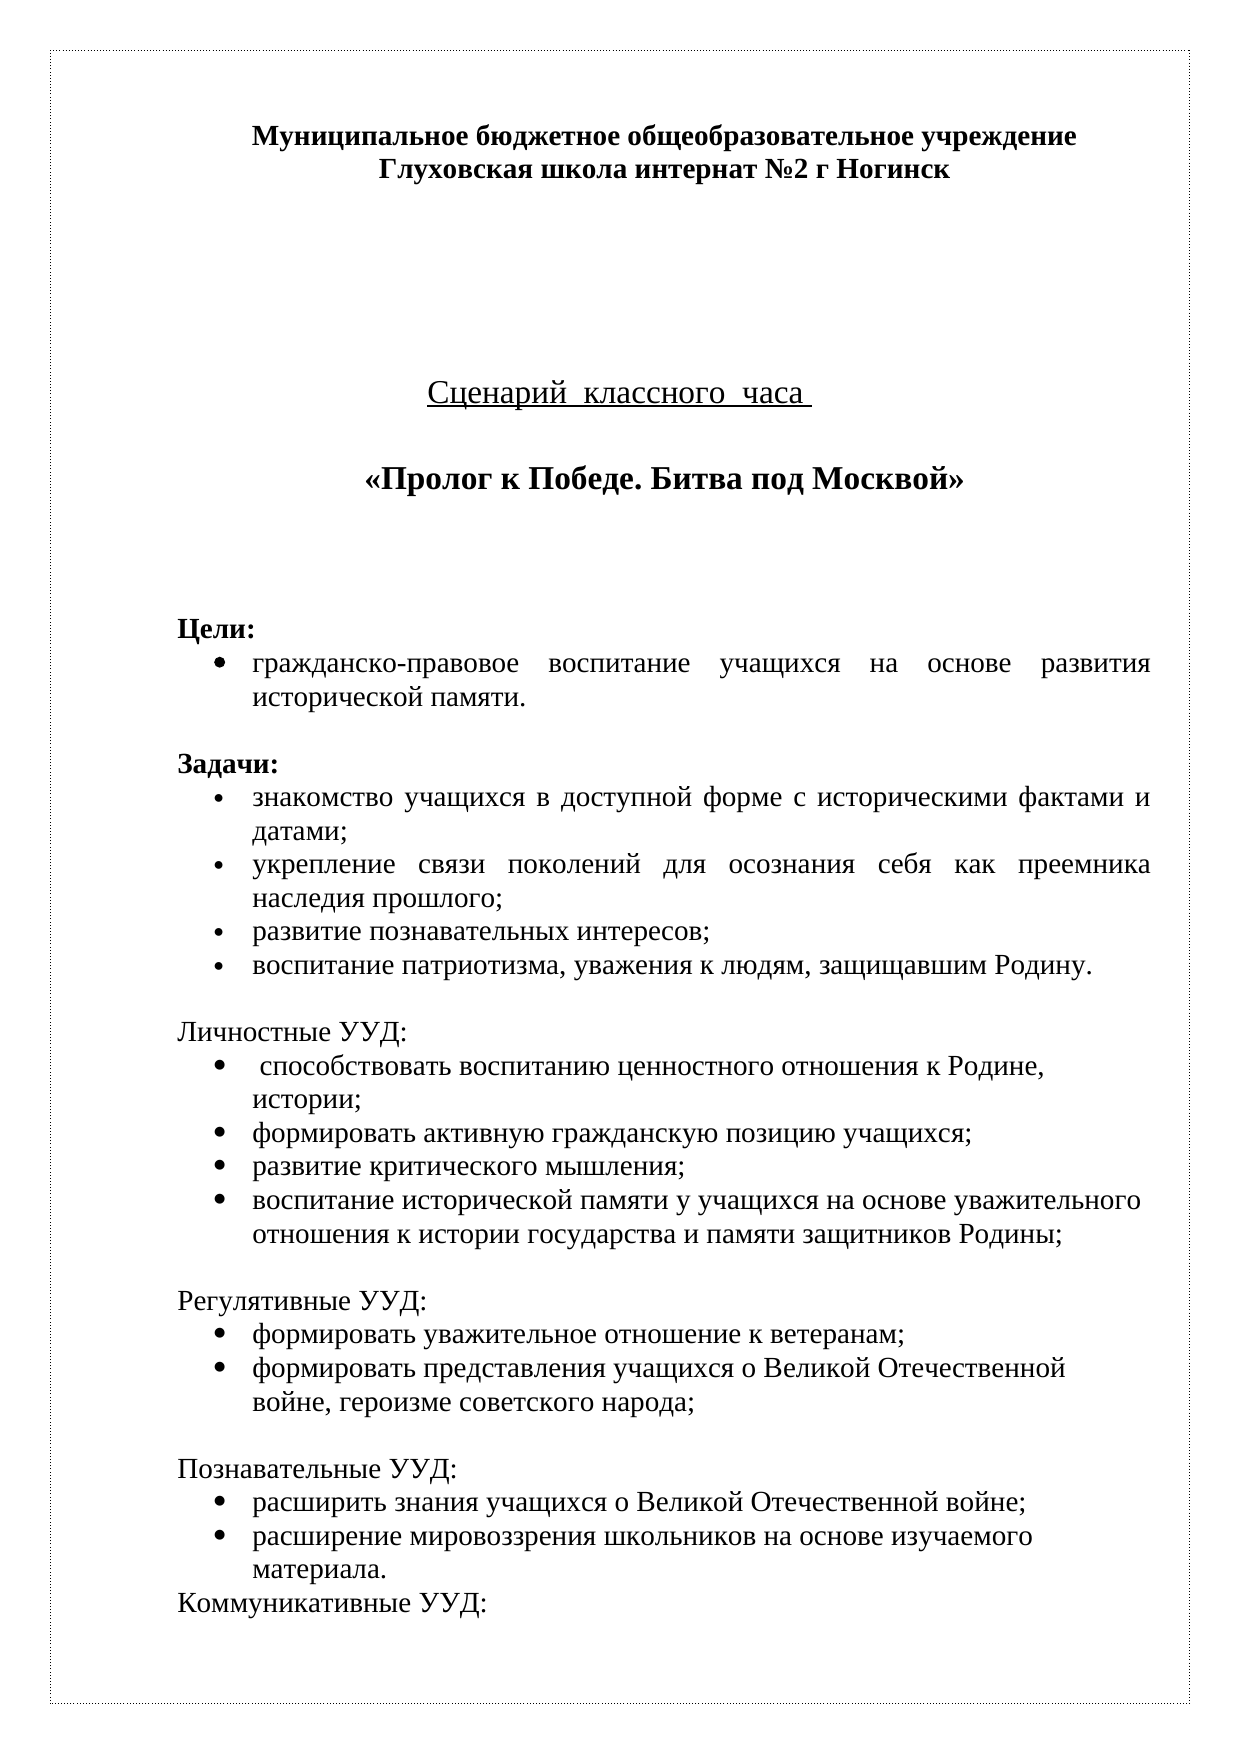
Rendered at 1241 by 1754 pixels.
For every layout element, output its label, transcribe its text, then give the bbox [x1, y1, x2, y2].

text «Пролог к Победе. Битва под Москвой» [177, 458, 1152, 497]
list знакомство учащихся в доступной форме с историческими фактами и датами; [214, 779, 1152, 846]
list развитие познавательных интересов; [214, 913, 1152, 947]
text Глуховская школа интернат №2 г Ногинск [177, 152, 1152, 185]
text Коммуникативные УУД: [177, 1585, 1152, 1619]
text Задачи: [177, 746, 1152, 779]
list формировать представления учащихся о Великой Отечественной войне, героизме советского народа; [214, 1350, 1152, 1417]
list формировать активную гражданскую позицию учащихся; [214, 1115, 1152, 1148]
text Муниципальное бюджетное общеобразовательное учреждение [177, 118, 1152, 152]
list развитие критического мышления; [214, 1148, 1152, 1182]
list расширение мировоззрения школьников на основе изучаемого материала. [214, 1518, 1152, 1585]
list гражданско-правовое воспитание учащихся на основе развития исторической памяти. [214, 645, 1152, 712]
text Познавательные УУД: [177, 1451, 1152, 1484]
list воспитание исторической памяти у учащихся на основе уважительного отношения к истории государства и памяти защитников Родины; [214, 1182, 1152, 1249]
list укрепление связи поколений для осознания себя как преемника наследия прошлого; [214, 846, 1152, 913]
text Сценарий классного часа [177, 372, 1152, 410]
text Личностные УУД: [177, 1014, 1152, 1048]
list расширить знания учащихся о Великой Отечественной войне; [214, 1484, 1152, 1518]
list формировать уважительное отношение к ветеранам; [214, 1316, 1152, 1350]
text Регулятивные УУД: [177, 1283, 1152, 1316]
text Цели: [177, 612, 1152, 645]
list воспитание патриотизма, уважения к людям, защищавшим Родину. [214, 947, 1152, 981]
list способствовать воспитанию ценностного отношения к Родине, истории; [214, 1048, 1152, 1115]
